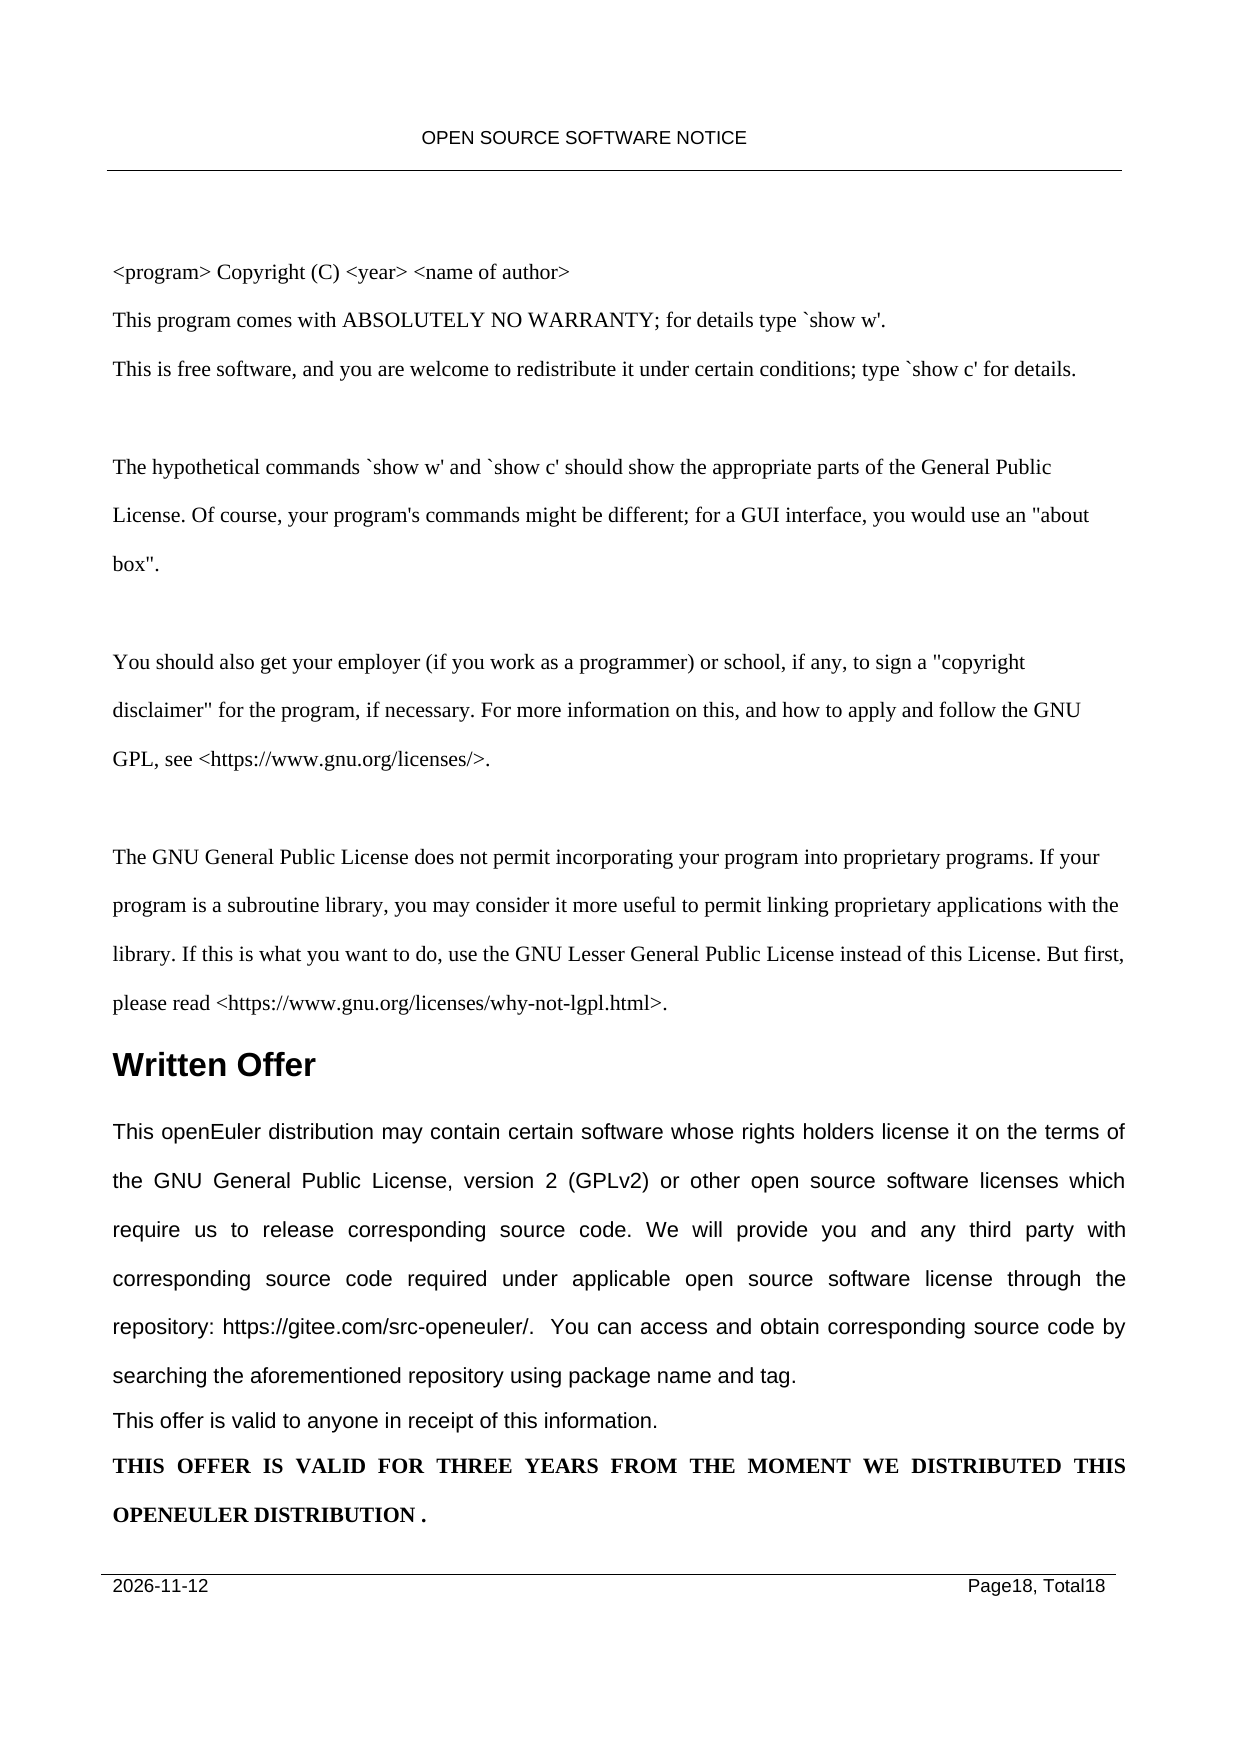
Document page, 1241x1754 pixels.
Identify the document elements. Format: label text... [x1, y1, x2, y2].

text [112, 206, 1128, 1019]
text This offer is valid to anyone in receipt of this information. [112, 1404, 1128, 1437]
text THIS OFFER IS VALID FOR THREE YEARS FROM THE MOMENT WE DISTRIBUTED THIS OPENEULER DISTRIBUTION . [112, 1449, 1128, 1531]
text This openEuler distribution may contain certain software whose rights holders license it on the terms of the GNU General Public License, version 2 (GPLv2) or other open source software licenses which require us to release corresponding source code. We will provide you and any third party with corresponding source code required under applicable open source software license through the repository: https://gitee.com/src-openeuler/. You can access and obtain corresponding source code by searching the aforementioned repository using package name and tag. [112, 1116, 1128, 1392]
text Written Offer [112, 1031, 1128, 1096]
